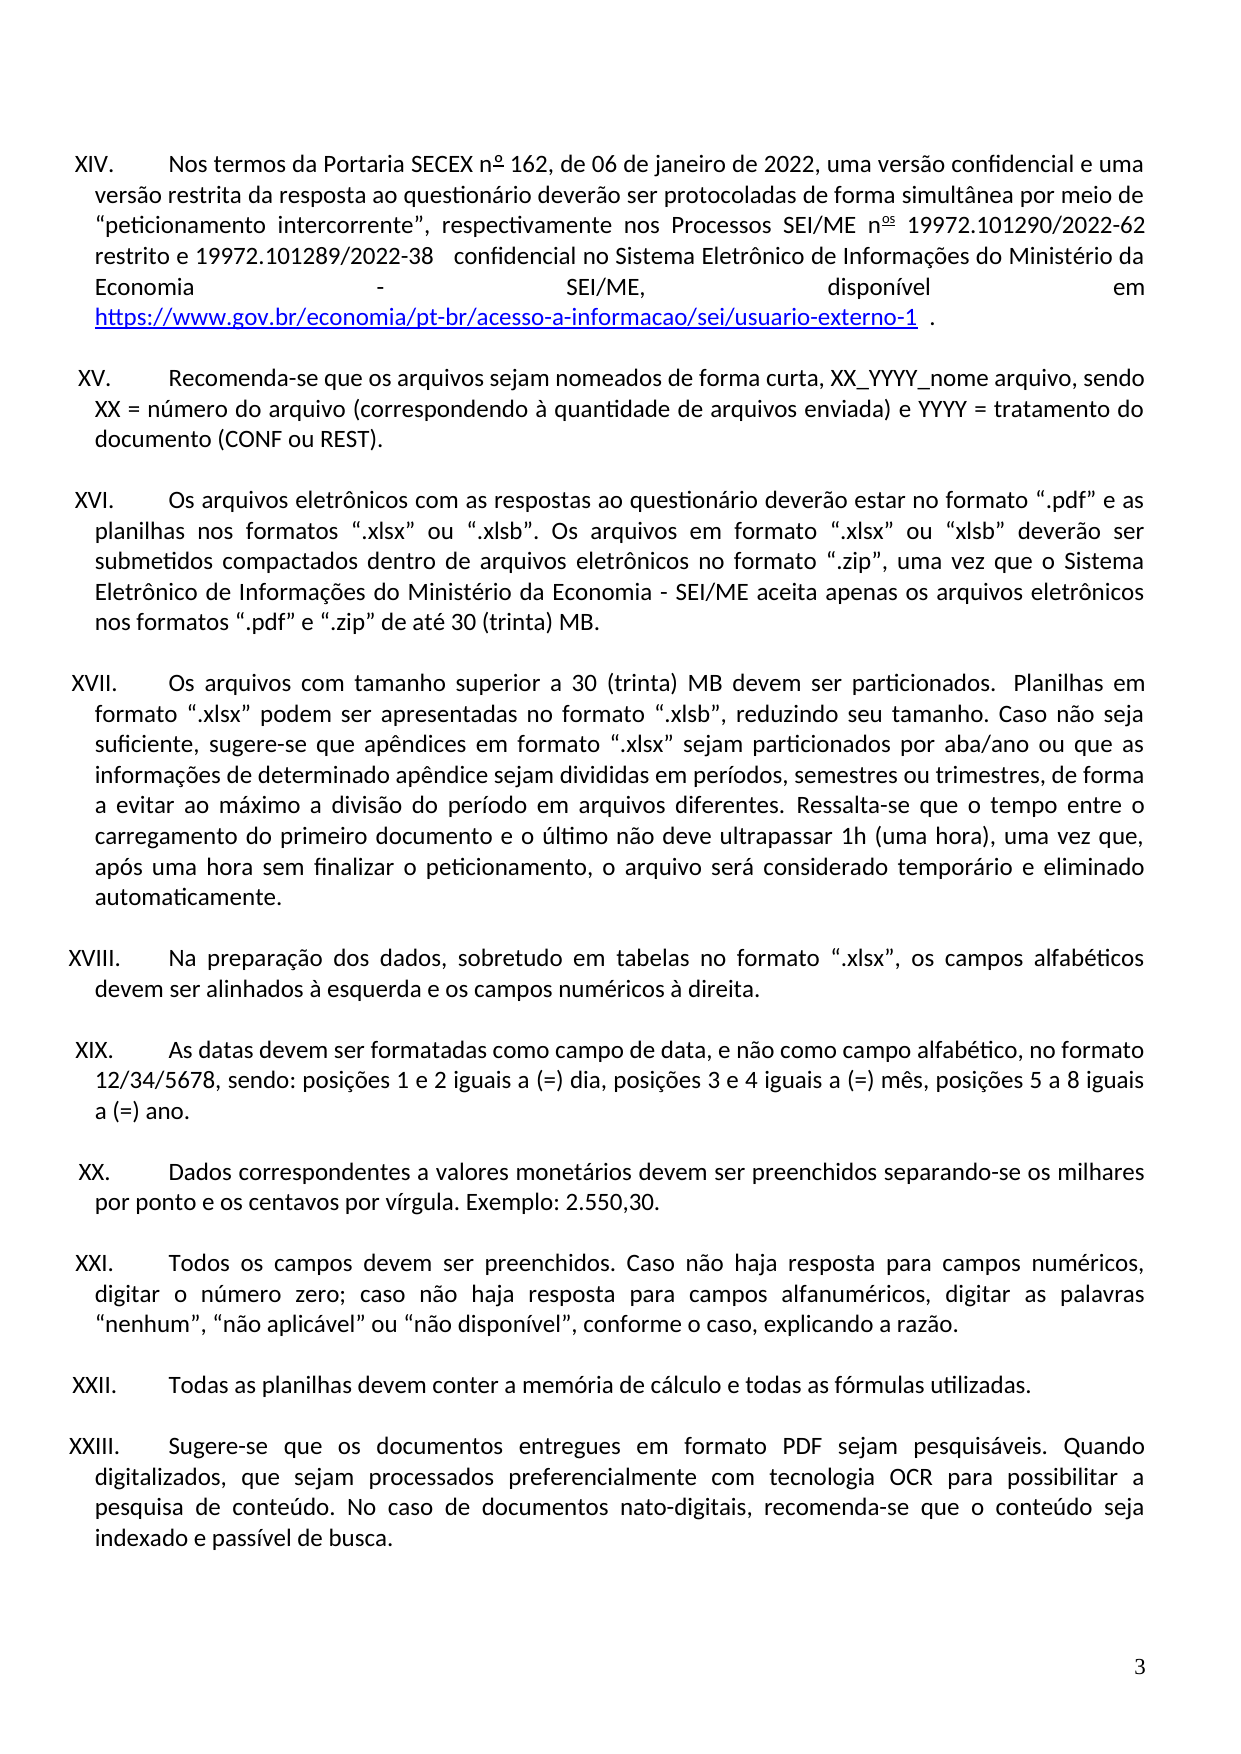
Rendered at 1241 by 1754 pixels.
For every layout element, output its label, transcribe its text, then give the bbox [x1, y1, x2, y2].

list Recomenda-se que os arquivos sejam nomeados de forma curta, XX_YYYY_nome arquivo, sendo XX = número do arquivo (correspondendo à quantidade de arquivos enviada) e YYYY = tratamento do documento (CONF ou REST). [94, 362, 1146, 454]
list Na preparação dos dados, sobretudo em tabelas no formato “.xlsx”, os campos alfabéticos devem ser alinhados à esquerda e os campos numéricos à direita. [94, 942, 1146, 1003]
list Nos termos da Portaria SECEX nº 162, de 06 de janeiro de 2022, uma versão confidencial e uma versão restrita da resposta ao questionário deverão ser protocoladas de forma simultânea por meio de “peticionamento intercorrente”, respectivamente nos Processos SEI/ME nos 19972.101290/2022-62 restrito e 19972.101289/2022-38 confidencial no Sistema Eletrônico de Informações do Ministério da Economia - SEI/ME, disponível em https://www.gov.br/economia/pt-br/acesso-a-informacao/sei/usuario-externo-1 . [94, 149, 1146, 332]
list Todas as planilhas devem conter a memória de cálculo e todas as fórmulas utilizadas. [94, 1369, 1146, 1400]
list Os arquivos com tamanho superior a 30 (trinta) MB devem ser particionados. Planilhas em formato “.xlsx” podem ser apresentadas no formato “.xlsb”, reduzindo seu tamanho. Caso não seja suficiente, sugere-se que apêndices em formato “.xlsx” sejam particionados por aba/ano ou que as informações de determinado apêndice sejam divididas em períodos, semestres ou trimestres, de forma a evitar ao máximo a divisão do período em arquivos diferentes. Ressalta-se que o tempo entre o carregamento do primeiro documento e o último não deve ultrapassar 1h (uma hora), uma vez que, após uma hora sem finalizar o peticionamento, o arquivo será considerado temporário e eliminado automaticamente. [94, 667, 1146, 912]
list As datas devem ser formatadas como campo de data, e não como campo alfabético, no formato 12/34/5678, sendo: posições 1 e 2 iguais a (=) dia, posições 3 e 4 iguais a (=) mês, posições 5 a 8 iguais a (=) ano. [94, 1034, 1146, 1125]
list Dados correspondentes a valores monetários devem ser preenchidos separando-se os milhares por ponto e os centavos por vírgula. Exemplo: 2.550,30. [94, 1156, 1146, 1217]
list Sugere-se que os documentos entregues em formato PDF sejam pesquisáveis. Quando digitalizados, que sejam processados preferencialmente com tecnologia OCR para possibilitar a pesquisa de conteúdo. No caso de documentos nato-digitais, recomenda-se que o conteúdo seja indexado e passível de busca. [94, 1431, 1146, 1553]
list Os arquivos eletrônicos com as respostas ao questionário deverão estar no formato “.pdf” e as planilhas nos formatos “.xlsx” ou “.xlsb”. Os arquivos em formato “.xlsx” ou “xlsb” deverão ser submetidos compactados dentro de arquivos eletrônicos no formato “.zip”, uma vez que o Sistema Eletrônico de Informações do Ministério da Economia - SEI/ME aceita apenas os arquivos eletrônicos nos formatos “.pdf” e “.zip” de até 30 (trinta) MB. [94, 484, 1146, 637]
list Todos os campos devem ser preenchidos. Caso não haja resposta para campos numéricos, digitar o número zero; caso não haja resposta para campos alfanuméricos, digitar as palavras “nenhum”, “não aplicável” ou “não disponível”, conforme o caso, explicando a razão. [94, 1247, 1146, 1339]
